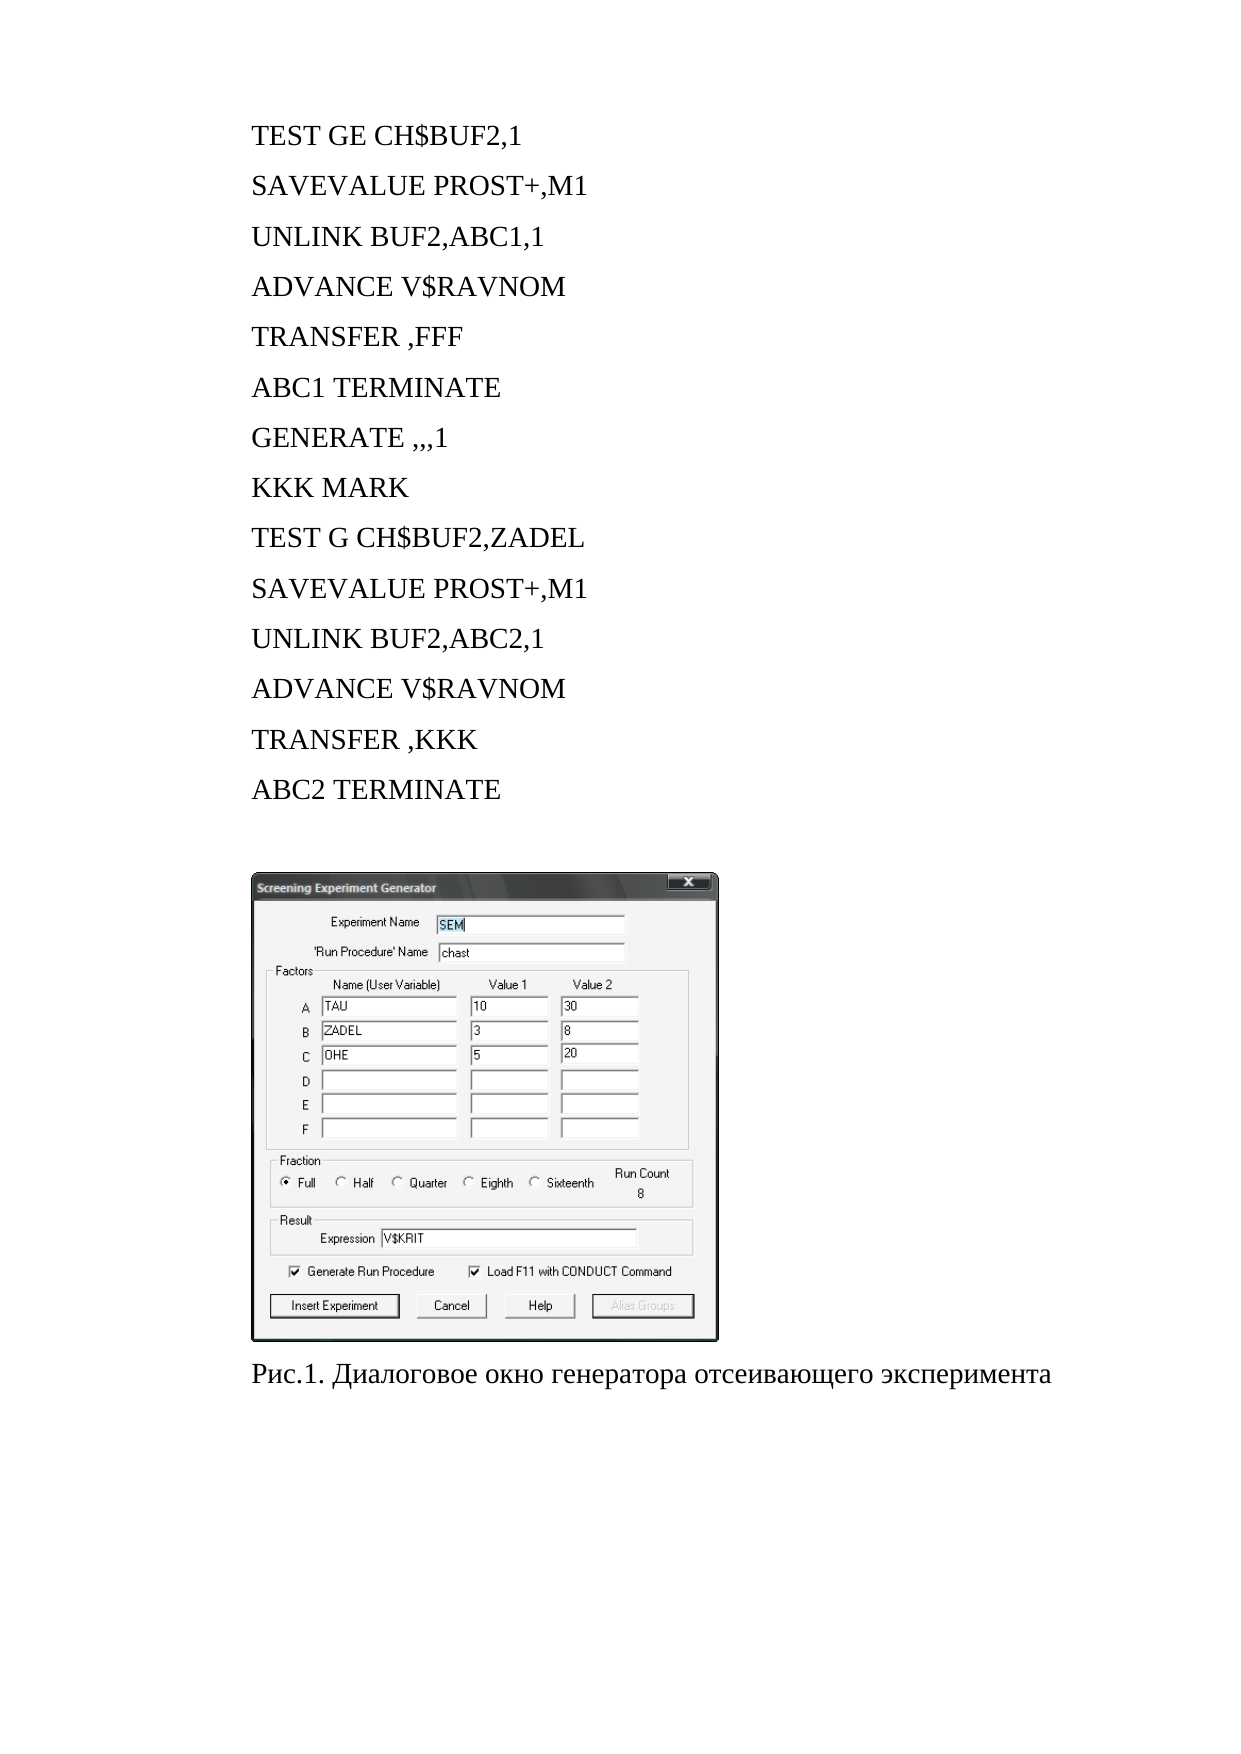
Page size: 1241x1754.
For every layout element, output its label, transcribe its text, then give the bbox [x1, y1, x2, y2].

text TEST G CH$BUF2,ZADEL [177, 521, 1152, 554]
text TRANSFER ,KKK [177, 722, 1152, 755]
text SAVEVALUE PROST+,M1 [177, 168, 1152, 202]
text UNLINK BUF2,ABC1,1 [177, 219, 1152, 252]
text UNLINK BUF2,ABC2,1 [177, 621, 1152, 655]
text TRANSFER ,FFF [177, 319, 1152, 353]
text SAVEVALUE PROST+,M1 [177, 571, 1152, 604]
text ABC2 TERMINATE [177, 772, 1152, 806]
text ADVANCE V$RAVNOM [177, 672, 1152, 705]
text ABC1 TERMINATE [177, 370, 1152, 403]
text ADVANCE V$RAVNOM [177, 269, 1152, 303]
picture [251, 872, 719, 1342]
text Рис.1. Диалоговое окно генератора отсеивающего эксперимента [177, 1356, 1152, 1389]
text KKK MARK [177, 470, 1152, 504]
text TEST GE CH$BUF2,1 [177, 118, 1152, 152]
text GENERATE ,,,1 [177, 420, 1152, 453]
